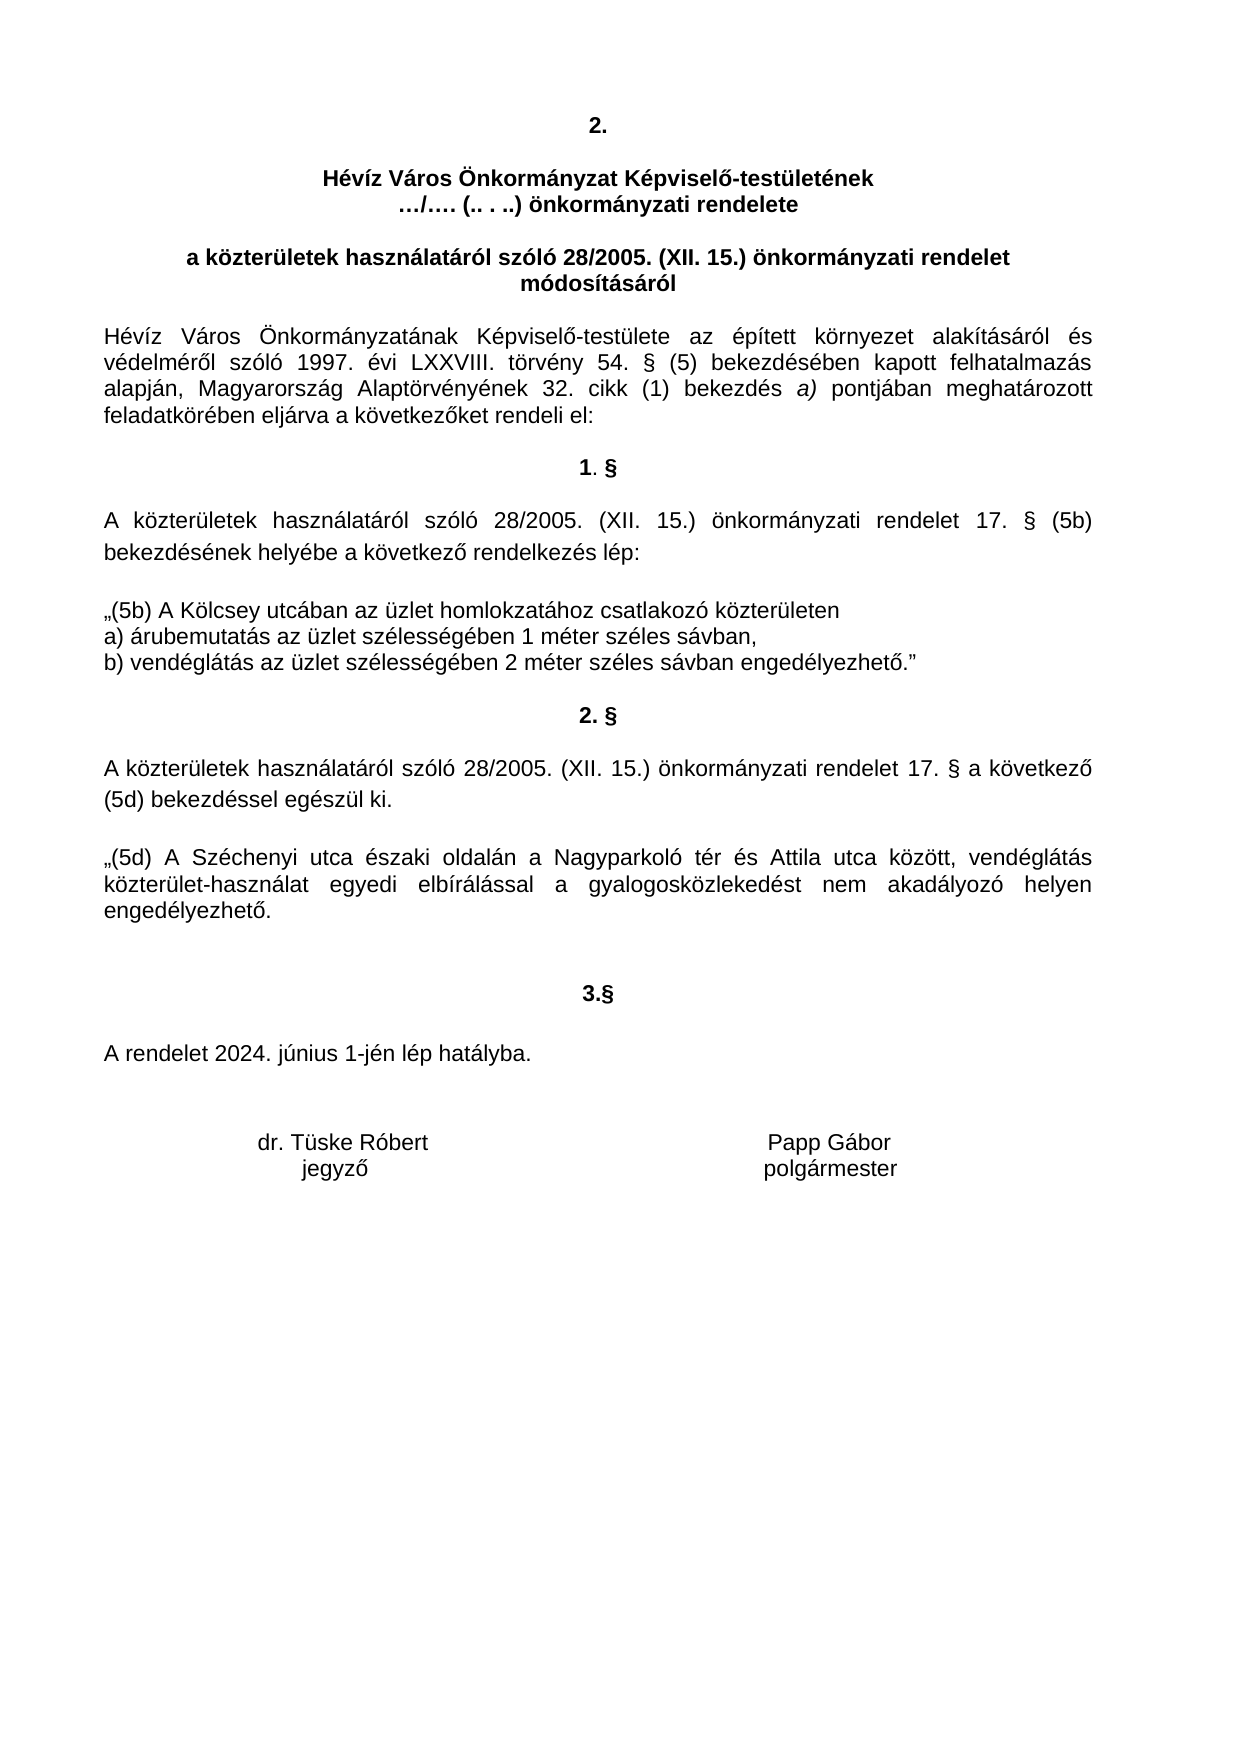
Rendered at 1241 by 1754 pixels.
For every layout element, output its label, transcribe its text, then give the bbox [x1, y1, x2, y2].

text b) vendéglátás az üzlet szélességében 2 méter széles sávban engedélyezhető.” [103, 649, 1093, 676]
text 3.§ [103, 980, 1093, 1006]
text dr. Tüske Róbert Papp Gábor [103, 1128, 1093, 1155]
text 1. § [103, 454, 1093, 481]
text Hévíz Város Önkormányzatának Képviselő-testülete az épített környezet alakításáról és védelméről szóló 1997. évi LXXVIII. törvény 54. § (5) bekezdésében kapott felhatalmazás alapján, Magyarország Alaptörvényének 32. cikk (1) bekezdés a) pontjában meghatározott feladatkörében eljárva a következőket rendeli el: [103, 323, 1093, 428]
text A közterületek használatáról szóló 28/2005. (XII. 15.) önkormányzati rendelet 17. § (5b) bekezdésének helyébe a következő rendelkezés lép: [103, 507, 1093, 565]
text 2. [103, 112, 1093, 138]
text módosításáról [103, 270, 1093, 296]
text „(5b) A Kölcsey utcában az üzlet homlokzatához csatlakozó közterületen [103, 597, 1093, 623]
text 2. § [103, 702, 1093, 728]
text A közterületek használatáról szóló 28/2005. (XII. 15.) önkormányzati rendelet 17. § a következő (5d) bekezdéssel egészül ki. [103, 755, 1093, 813]
text Hévíz Város Önkormányzat Képviselő-testületének [103, 164, 1093, 191]
text A rendelet 2024. június 1-jén lép hatályba. [103, 1040, 1093, 1067]
text a) árubemutatás az üzlet szélességében 1 méter széles sávban, [103, 623, 1093, 649]
text „(5d) A Széchenyi utca északi oldalán a Nagyparkoló tér és Attila utca között, vendéglátás közterület-használat egyedi elbírálással a gyalogosközlekedést nem akadályozó helyen engedélyezhető. [103, 844, 1093, 923]
text …/…. (.. . ..) önkormányzati rendelete [103, 191, 1093, 217]
text jegyző polgármester [103, 1155, 1093, 1181]
text a közterületek használatáról szóló 28/2005. (XII. 15.) önkormányzati rendelet [103, 243, 1093, 270]
